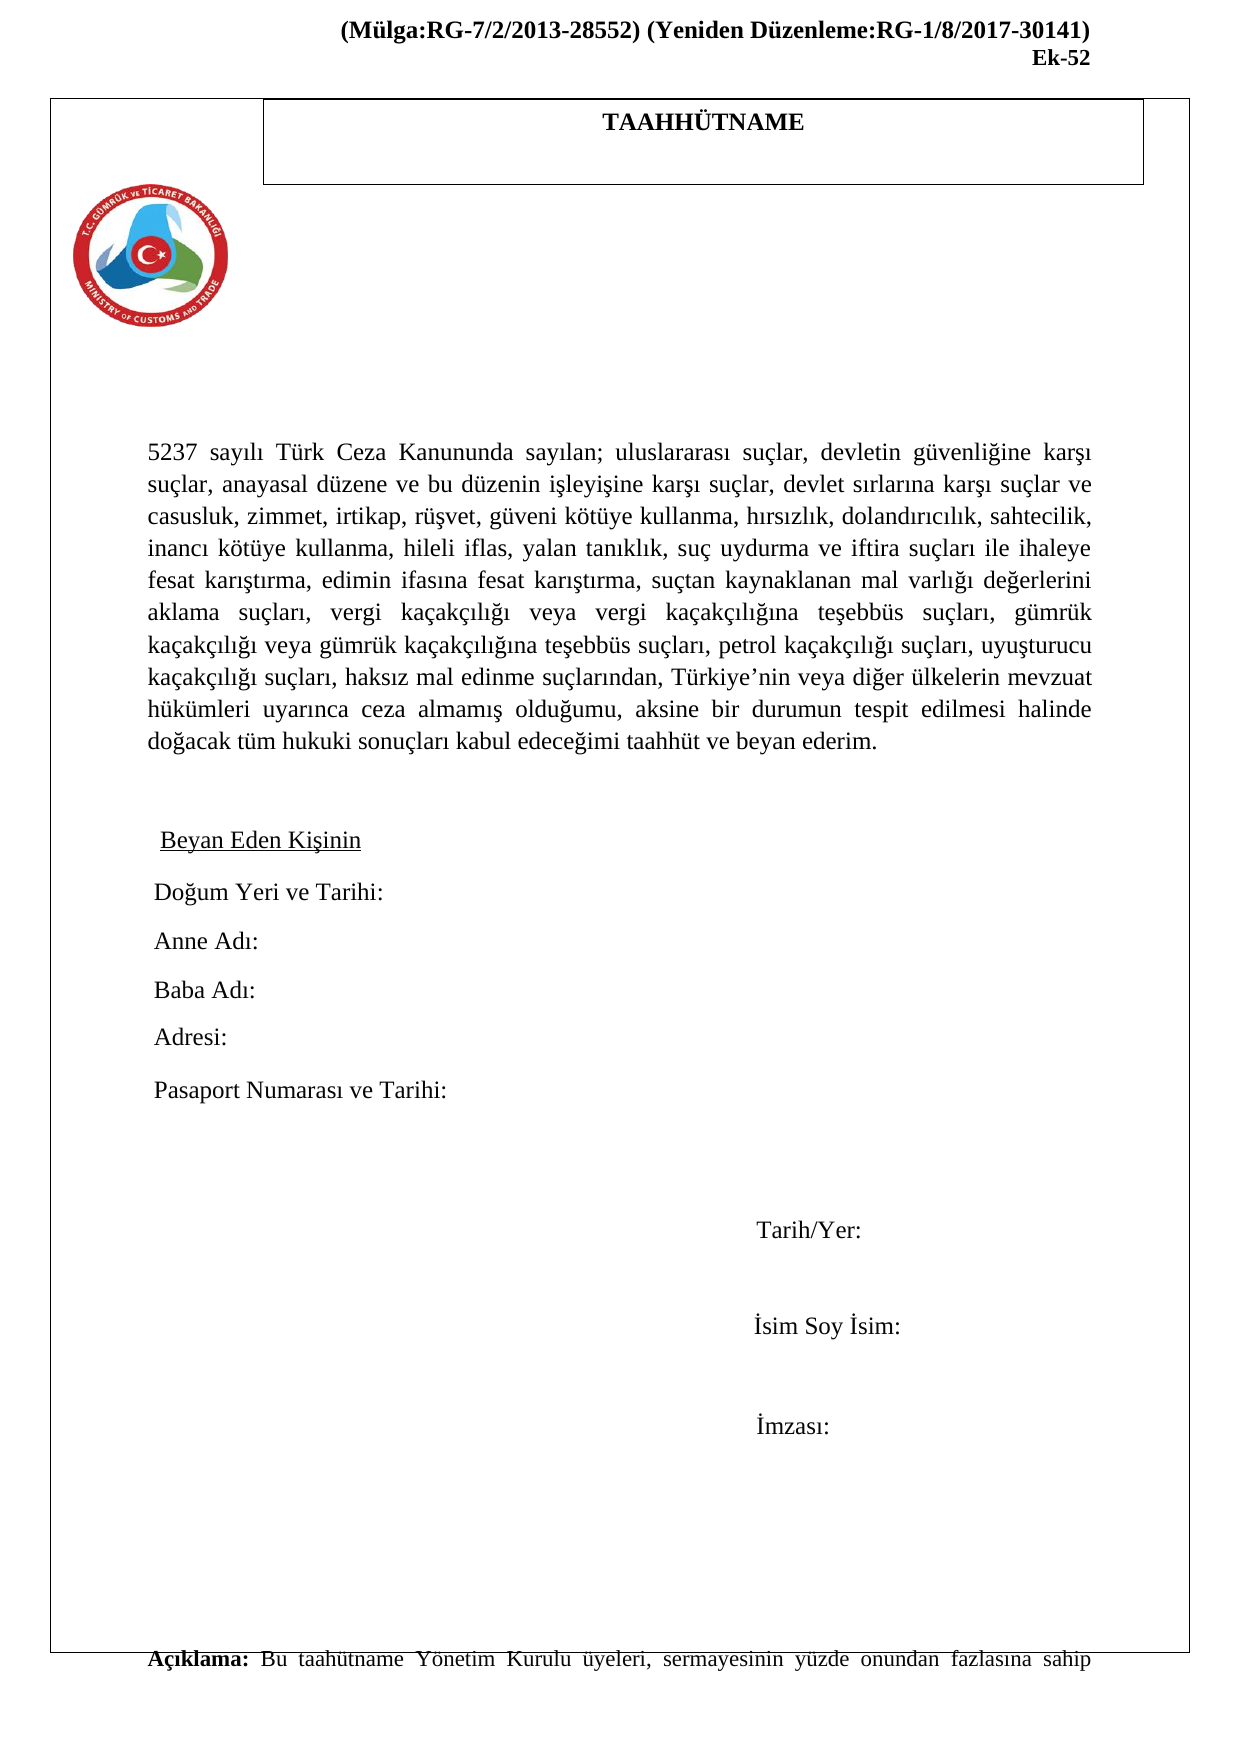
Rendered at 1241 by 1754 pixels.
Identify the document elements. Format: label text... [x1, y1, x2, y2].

picture [73, 184, 228, 327]
table_header 5237 sayılı Türk Ceza Kanununda sayılan; uluslararası suçlar, devletin güvenliğine karşı suçlar, anayasal düzene ve bu düzenin işleyişine karşı suçlar, devlet sırlarına karşı suçlar ve casusluk, zimmet, irtikap, rüşvet, güveni kötüye kullanma, hırsızlık, dolandırıcılık, sahtecilik, inancı kötüye kullanma, hileli iflas, yalan tanıklık, suç uydurma ve iftira suçları ile ihaleye fesat karıştırma, edimin ifasına fesat karıştırma, suçtan kaynaklanan mal varlığı değerlerini aklama suçları, vergi kaçakçılığı veya vergi kaçakçılığına teşebbüs suçları, gümrük kaçakçılığı veya gümrük kaçakçılığına teşebbüs suçları, petrol kaçakçılığı suçları, uyuşturucu kaçakçılığı suçları, haksız mal edinme suçlarından, Türkiye’nin veya diğer ülkelerin mevzuat hükümleri uyarınca ceza almamış olduğumu, aksine bir durumun tespit edilmesi halinde doğacak tüm hukuki sonuçları kabul edeceğimi taahhüt ve beyan ederim. Beyan Eden Kişinin Doğum Yeri ve Tarihi: Anne Adı: Baba Adı: Adresi: Pasaport Numarası ve Tarihi: Tarih/Yer: İsim Soy İsim: İmzası: Açıklama: Bu taahütname Yönetim Kurulu üyeleri, sermayesinin yüzde onundan fazlasına sahip gerçek kişiler ile gümrük ve dış ticaret işlemlerinde temsil yetkisini haiz yabancı uyruklu çalışanların adli sicil kayıtlarını ibraz edememeleri halinde beyan eden kişinin kendisi tarafından imzalanacaktır.” [51, 99, 1189, 1652]
